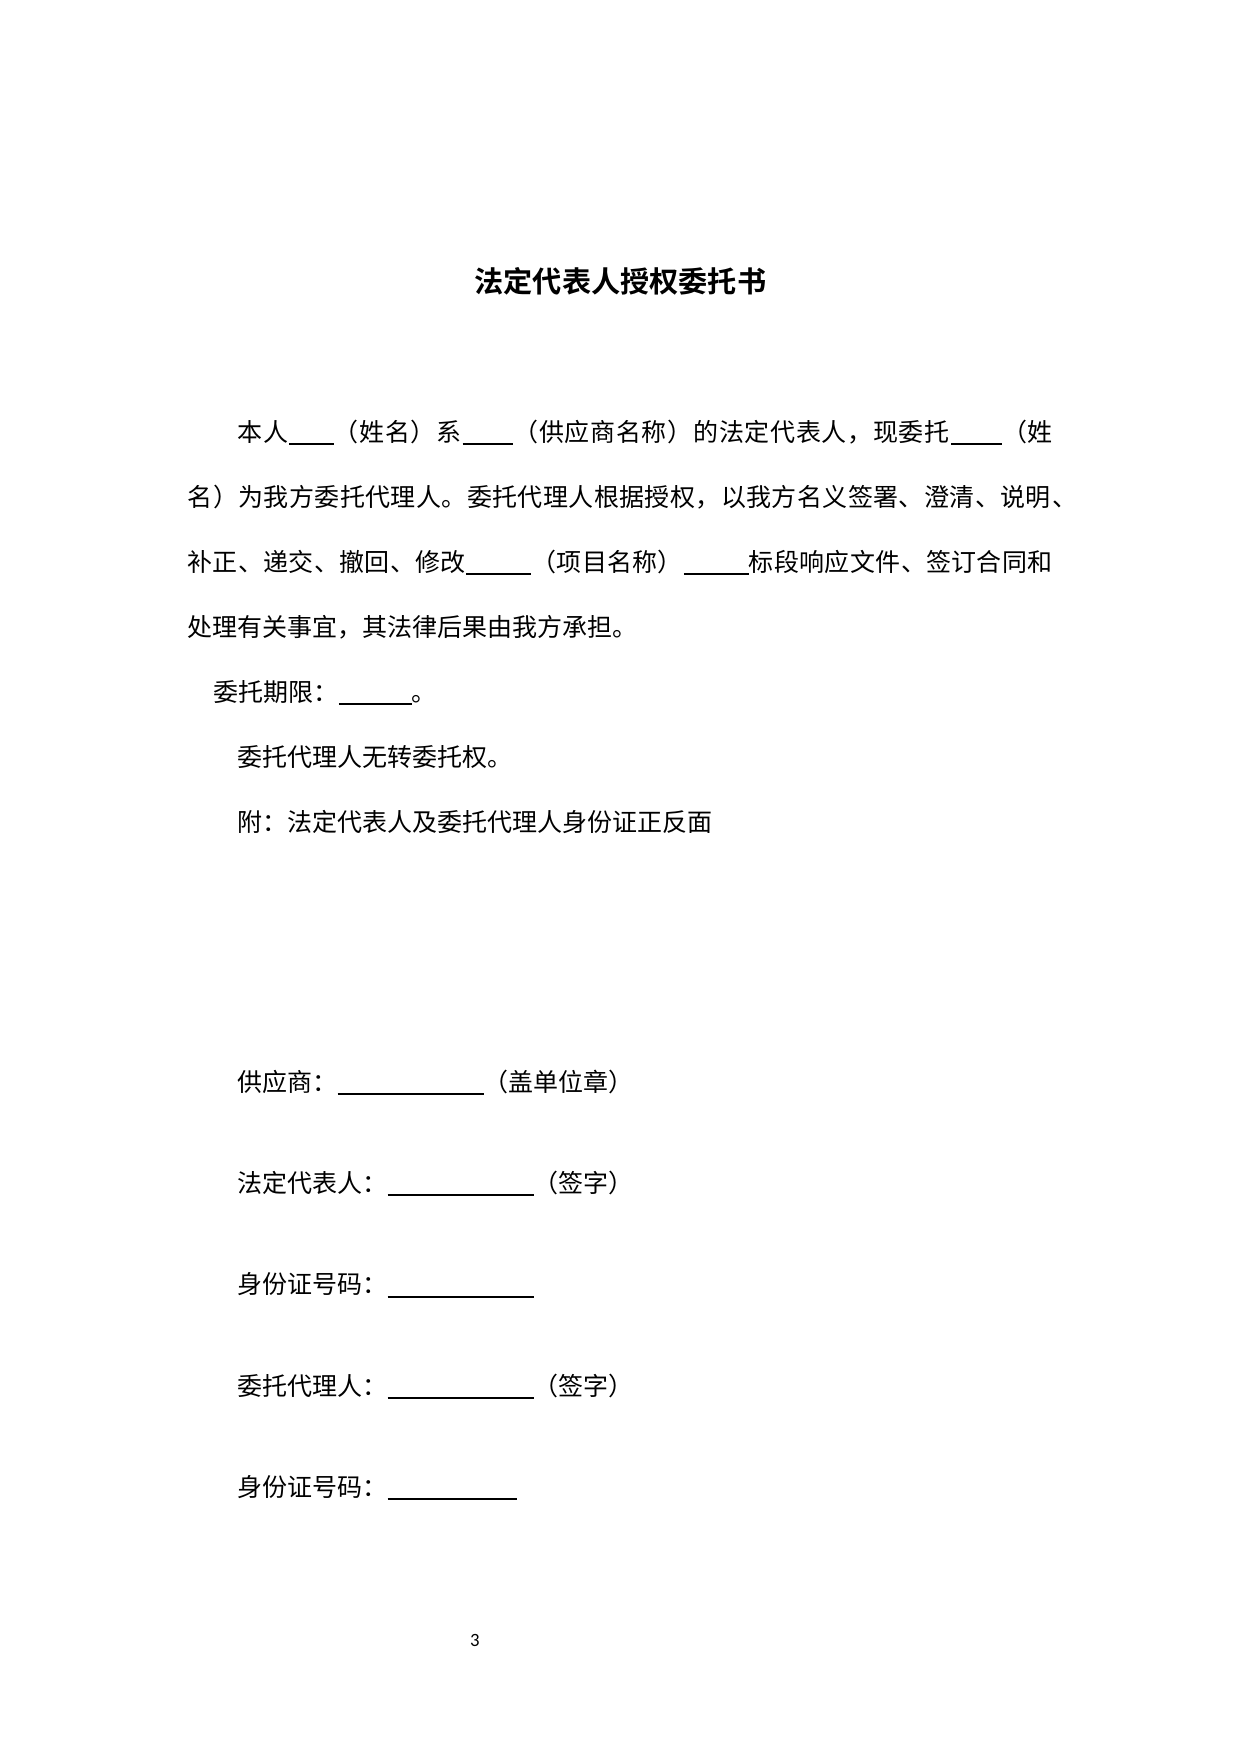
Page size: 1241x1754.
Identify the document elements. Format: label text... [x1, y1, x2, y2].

text 法定代表人： （签字） [187, 1149, 1053, 1214]
text 委托期限： 。 [187, 658, 1053, 723]
text 委托代理人： （签字） [187, 1352, 1053, 1417]
text 附：法定代表人及委托代理人身份证正反面 [187, 788, 1053, 853]
text 委托代理人无转委托权。 [187, 723, 1053, 788]
text 供应商： （盖单位章） [187, 1048, 1053, 1113]
text 身份证号码： [187, 1453, 1053, 1518]
text 法定代表人授权委托书 [187, 247, 1053, 312]
text 本人 （姓名）系 （供应商名称）的法定代表人，现委托 （姓名）为我方委托代理人。委托代理人根据授权，以我方名义签署、澄清、说明、补正、递交、撤回、修改 （项目名称） 标段响应文件、签订合同和处理有关事宜，其法律后果由我方承担。 [187, 398, 1053, 658]
text 身份证号码： [187, 1250, 1053, 1315]
